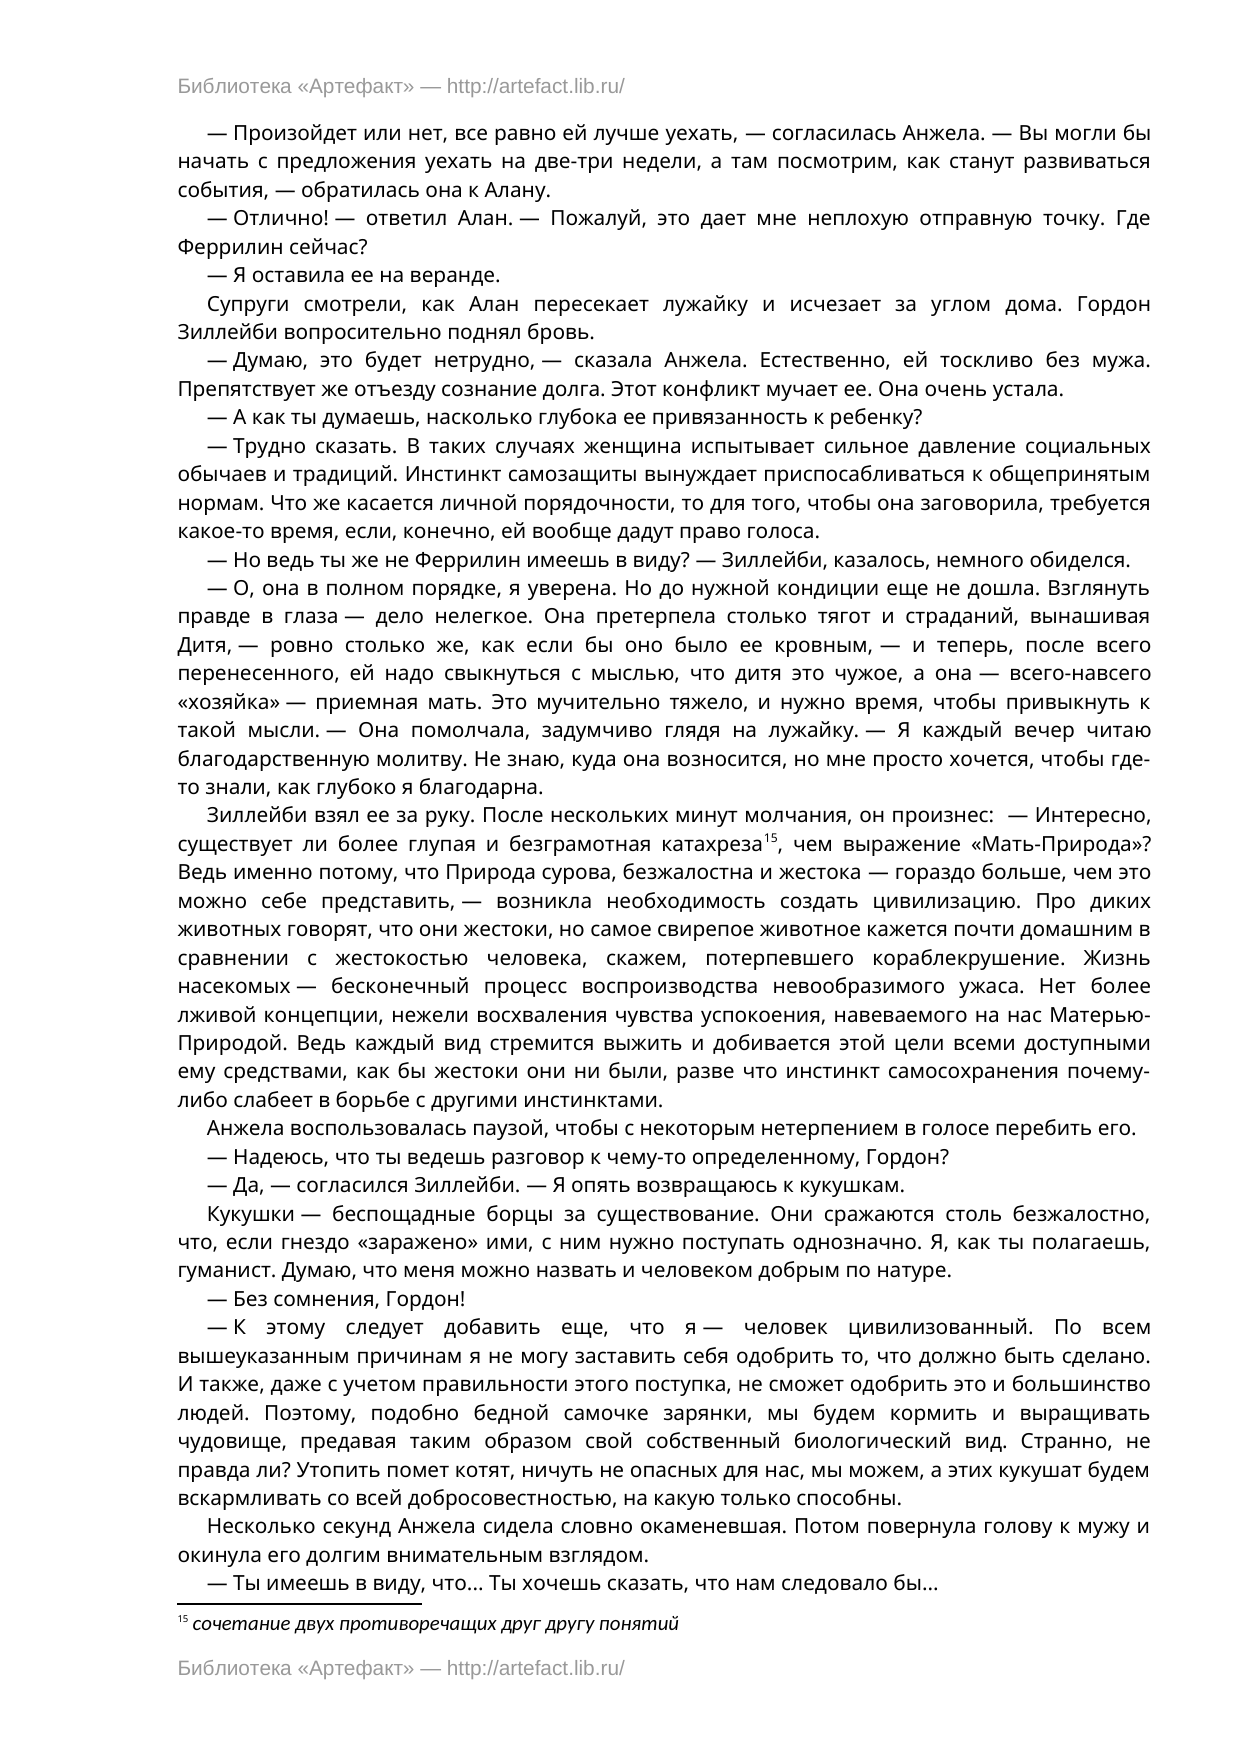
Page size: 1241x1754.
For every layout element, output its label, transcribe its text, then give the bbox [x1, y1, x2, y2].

text — Отлично! — ответил Алан. — Пожалуй, это дает мне неплохую отправную точку. Где Феррилин сейчас? [177, 203, 1152, 260]
text Несколько секунд Анжела сидела словно окаменевшая. Потом повернула голову к мужу и окинула его долгим внимательным взглядом. [177, 1512, 1152, 1568]
text Кукушки — беспощадные борцы за существование. Они сражаются столь безжалостно, что, если гнездо «заражено» ими, с ним нужно поступать однозначно. Я, как ты полагаешь, гуманист. Думаю, что меня можно назвать и человеком добрым по натуре. [177, 1199, 1152, 1284]
text — К этому следует добавить еще, что я — человек цивилизованный. По всем вышеуказанным причинам я не могу заставить себя одобрить то, что должно быть сделано. И также, даже с учетом правильности этого поступка, не сможет одобрить это и большинство людей. Поэтому, подобно бедной самочке зарянки, мы будем кормить и выращивать чудовище, предавая таким образом свой собственный биологический вид. Странно, не правда ли? Утопить помет котят, ничуть не опасных для нас, мы можем, а этих кукушат будем вскармливать со всей добросовестностью, на какую только способны. [177, 1312, 1152, 1512]
text — Но ведь ты же не Феррилин имеешь в виду? — Зиллейби, казалось, немного обиделся. [177, 545, 1152, 573]
text Супруги смотрели, как Алан пересекает лужайку и исчезает за углом дома. Гордон Зиллейби вопросительно поднял бровь. [177, 289, 1152, 346]
text — А как ты думаешь, насколько глубока ее привязанность к ребенку? [177, 402, 1152, 431]
text — Я оставила ее на веранде. [177, 260, 1152, 289]
text — Надеюсь, что ты ведешь разговор к чему-то определенному, Гордон? [177, 1142, 1152, 1170]
text — Думаю, это будет нетрудно, — сказала Анжела. Естественно, ей тоскливо без мужа. Препятствует же отъезду сознание долга. Этот конфликт мучает ее. Она очень устала. [177, 346, 1152, 402]
text — Ты имеешь в виду, что... Ты хочешь сказать, что нам следовало бы... [177, 1568, 1152, 1597]
text — Без сомнения, Гордон! [177, 1284, 1152, 1312]
text — Да, — согласился Зиллейби. — Я опять возвращаюсь к кукушкам. [177, 1170, 1152, 1199]
text Анжела воспользовалась паузой, чтобы с некоторым нетерпением в голосе перебить его. [177, 1113, 1152, 1142]
text — Трудно сказать. В таких случаях женщина испытывает сильное давление социальных обычаев и традиций. Инстинкт самозащиты вынуждает приспосабливаться к общепринятым нормам. Что же касается личной порядочности, то для того, чтобы она заговорила, требуется какое-то время, если, конечно, ей вообще дадут право голоса. [177, 431, 1152, 545]
text Зиллейби взял ее за руку. После нескольких минут молчания, он произнес: — Интересно, существует ли более глупая и безграмотная катахреза, чем выражение «Мать-Природа»? Ведь именно потому, что Природа сурова, безжалостна и жестока — гораздо больше, чем это можно себе представить, — возникла необходимость создать цивилизацию. Про диких животных говорят, что они жестоки, но самое свирепое животное кажется почти домашним в сравнении с жестокостью человека, скажем, потерпевшего кораблекрушение. Жизнь насекомых — бесконечный процесс воспроизводства невообразимого ужаса. Нет более лживой концепции, нежели восхваления чувства успокоения, навеваемого на нас Матерью-Природой. Ведь каждый вид стремится выжить и добивается этой цели всеми доступными ему средствами, как бы жестоки они ни были, разве что инстинкт самосохранения почему-либо слабеет в борьбе с другими инстинктами. [177, 801, 1152, 1113]
text — Произойдет или нет, все равно ей лучше уехать, — согласилась Анжела. — Вы могли бы начать с предложения уехать на две-три недели, а там посмотрим, как станут развиваться события, — обратилась она к Алану. [177, 118, 1152, 203]
text — О, она в полном порядке, я уверена. Но до нужной кондиции еще не дошла. Взглянуть правде в глаза — дело нелегкое. Она претерпела столько тягот и страданий, вынашивая Дитя, — ровно столько же, как если бы оно было ее кровным, — и теперь, после всего перенесенного, ей надо свыкнуться с мыслью, что дитя это чужое, а она — всего-навсего «хозяйка» — приемная мать. Это мучительно тяжело, и нужно время, чтобы привыкнуть к такой мысли. — Она помолчала, задумчиво глядя на лужайку. — Я каждый вечер читаю благодарственную молитву. Не знаю, куда она возносится, но мне просто хочется, чтобы где-то знали, как глубоко я благодарна. [177, 573, 1152, 801]
